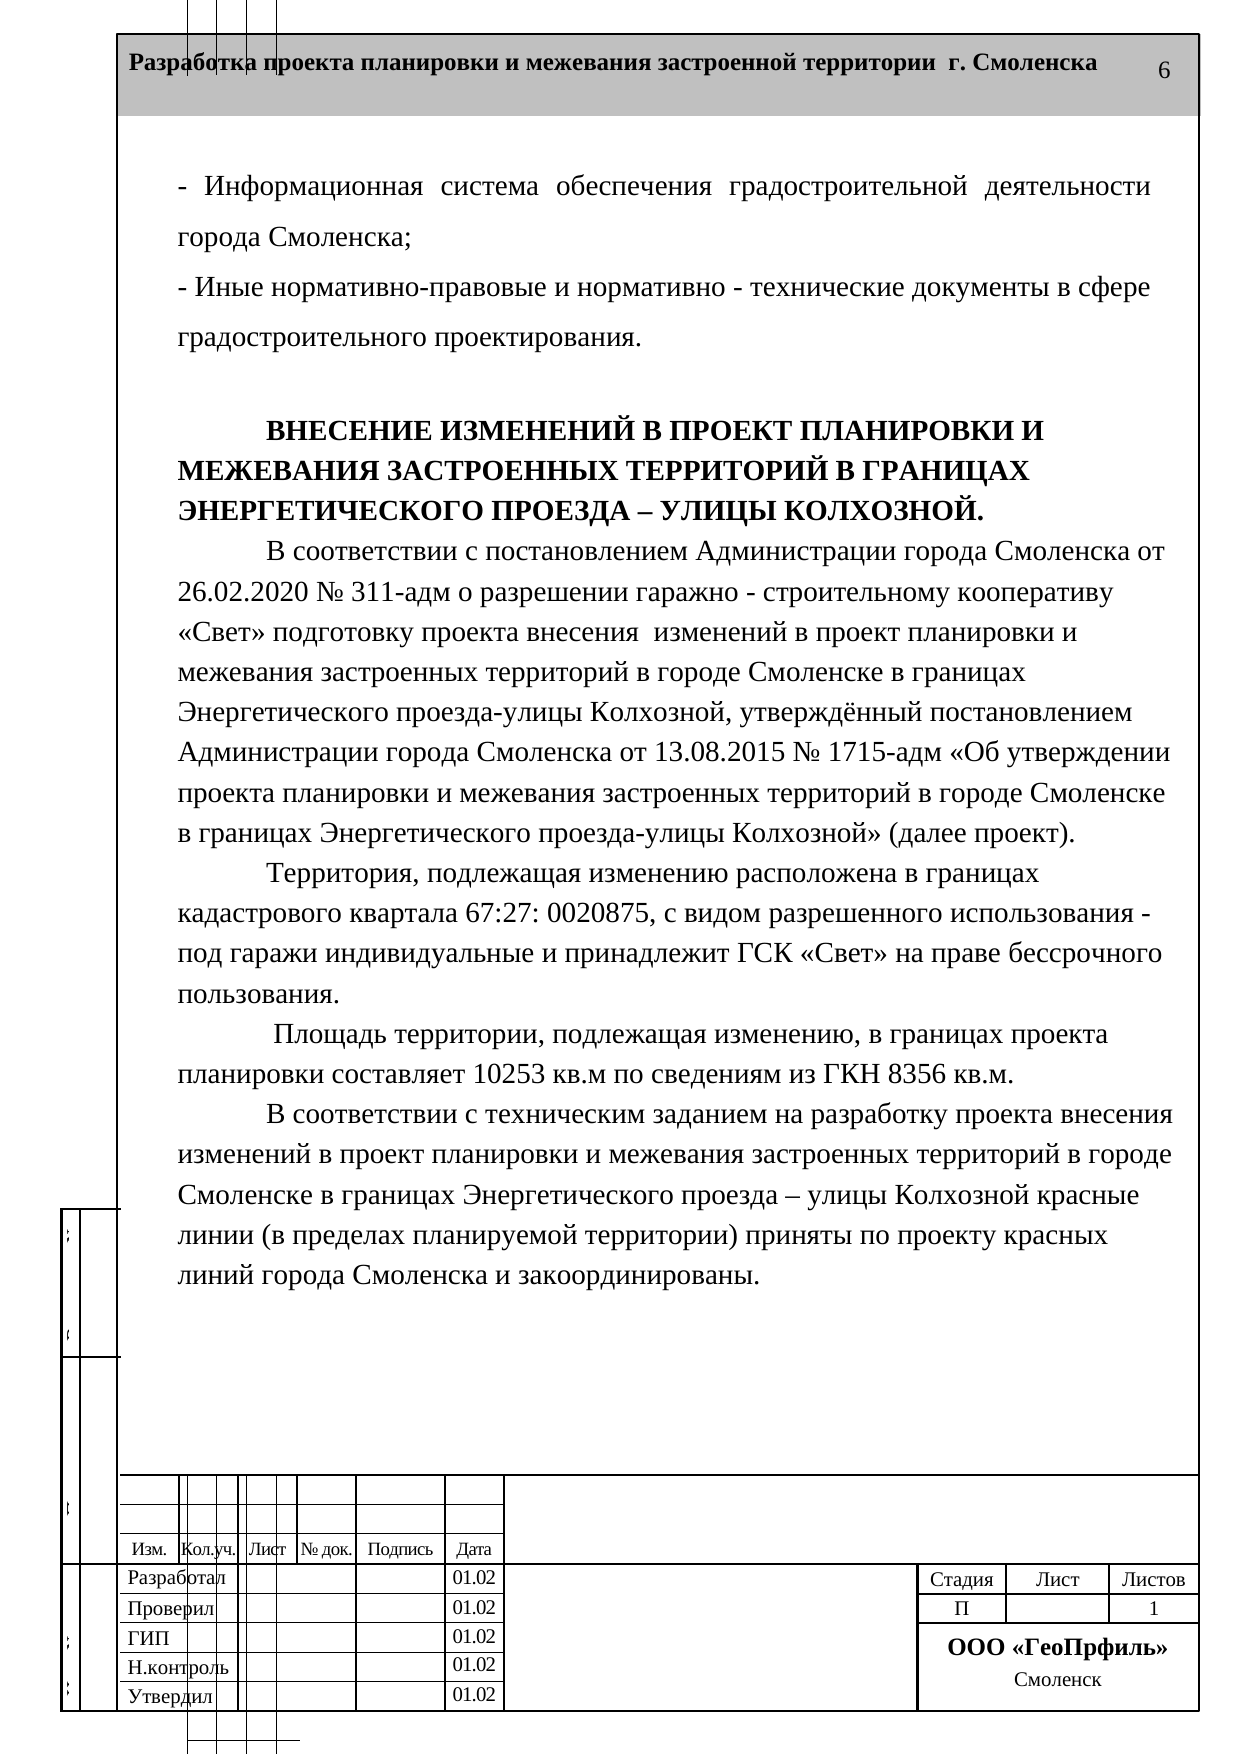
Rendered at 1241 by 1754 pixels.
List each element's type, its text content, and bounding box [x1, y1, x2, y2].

text Территория, подлежащая изменению расположена в границах кадастрового квартала 67:27: 0020875, с видом разрешенного использования - под гаражи индивидуальные и принадлежит ГСК «Свет» на праве бессрочного пользования. [177, 855, 1181, 1009]
text - Иные нормативно-правовые и нормативно - технические документы в сфере градостроительного проектирования. [177, 269, 1152, 353]
text Площадь территории, подлежащая изменению, в границах проекта планировки составляет 10253 кв.м по сведениям из ГКН 8356 кв.м. [177, 1016, 1181, 1090]
text В соответствии с постановлением Администрации города Смоленска от 26.02.2020 № 311-адм о разрешении гаражно - строительному кооперативу «Свет» подготовку проекта внесения изменений в проект планировки и межевания застроенных территорий в городе Смоленске в границах Энергетического проезда-улицы Колхозной, утверждённый постановлением Администрации города Смоленска от 13.08.2015 № 1715-адм «Об утверждении проекта планировки и межевания застроенных территорий в городе Смоленске в границах Энергетического проезда-улицы Колхозной» (далее проект). [177, 533, 1181, 848]
text В соответствии с техническим заданием на разработку проекта внесения изменений в проект планировки и межевания застроенных территорий в городе Смоленске в границах Энергетического проезда – улицы Колхозной красные линии (в пределах планируемой территории) приняты по проекту красных линий города Смоленска и закоординированы. [177, 1096, 1181, 1291]
text - Информационная система обеспечения градостроительной деятельности города Смоленска; [177, 168, 1152, 252]
text ВНЕСЕНИЕ ИЗМЕНЕНИЙ В ПРОЕКТ ПЛАНИРОВКИ И МЕЖЕВАНИЯ ЗАСТРОЕННЫХ ТЕРРИТОРИЙ В ГРАНИЦАХ ЭНЕРГЕТИЧЕСКОГО ПРОЕЗДА – УЛИЦЫ КОЛХОЗНОЙ. [177, 413, 1181, 527]
